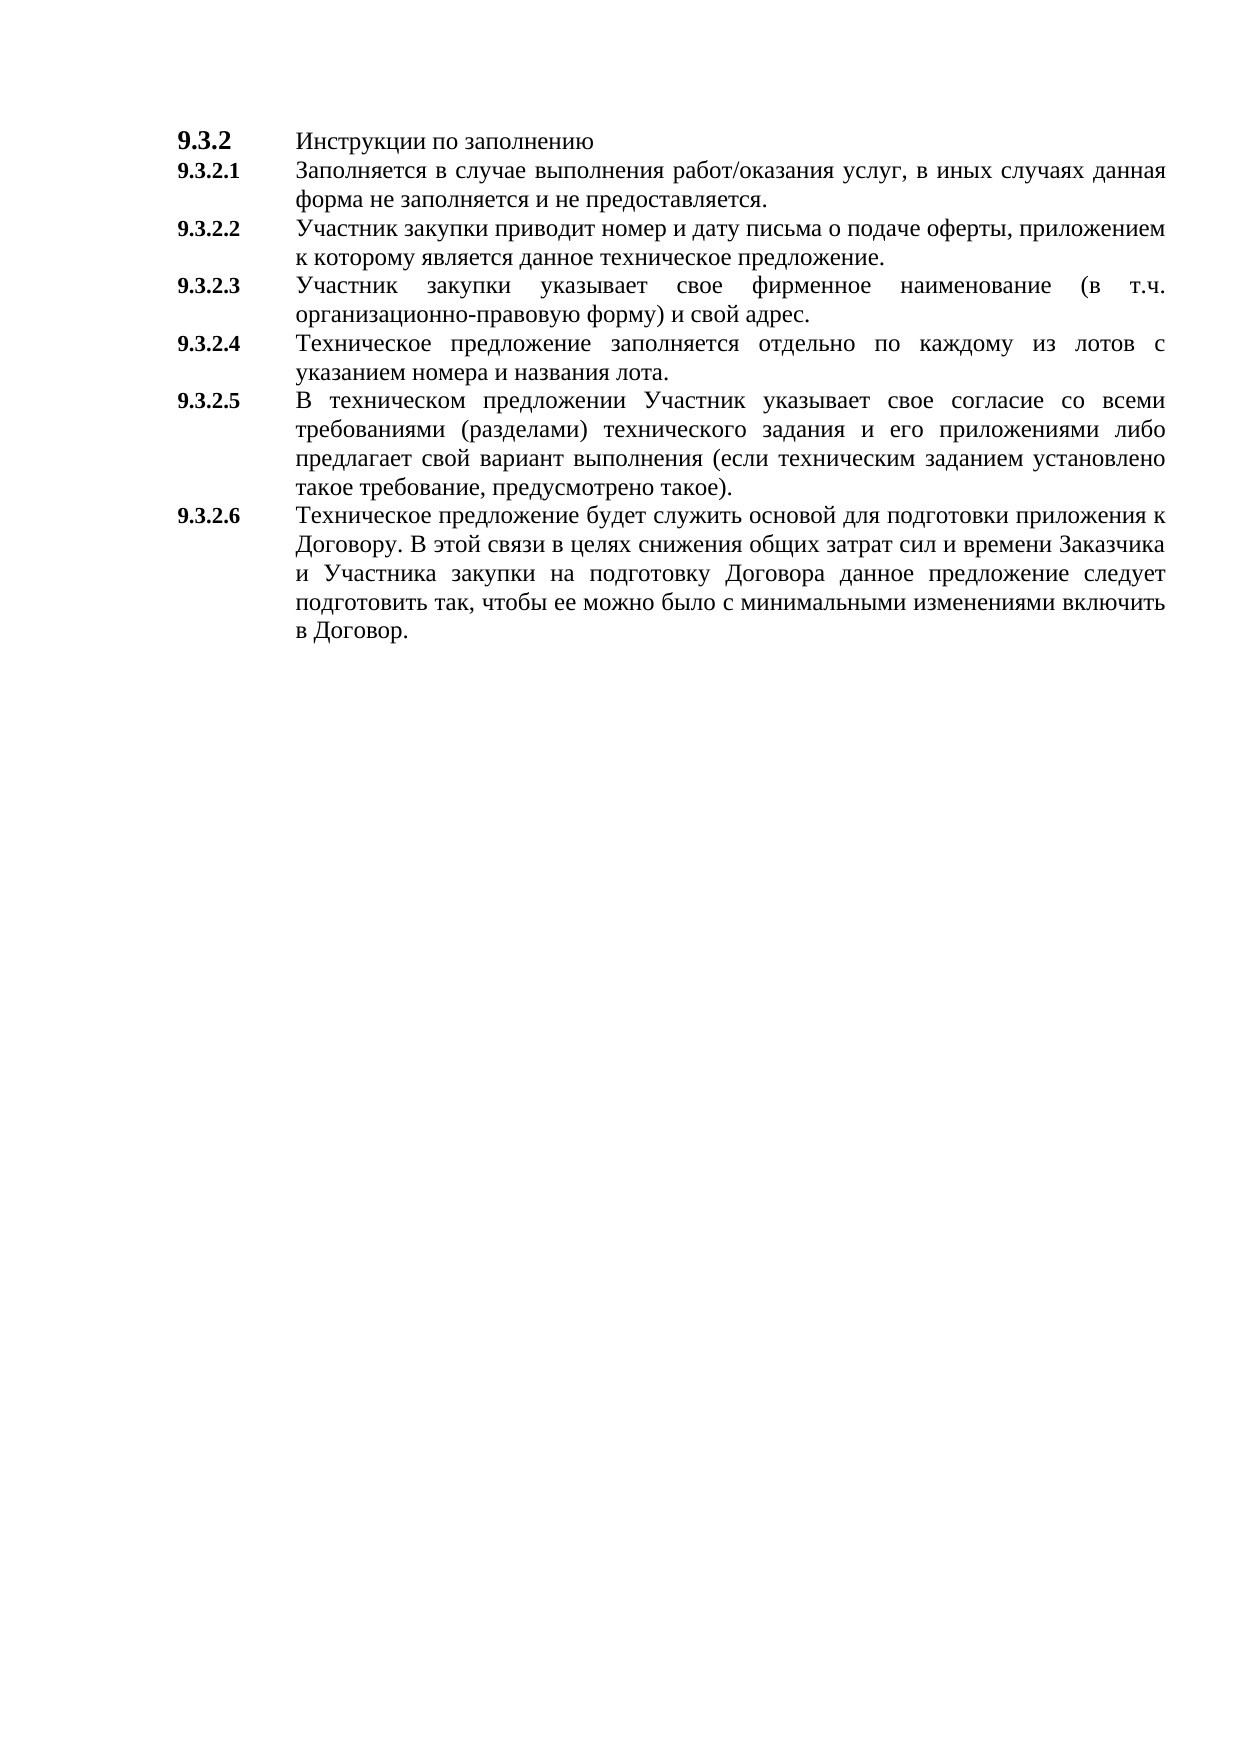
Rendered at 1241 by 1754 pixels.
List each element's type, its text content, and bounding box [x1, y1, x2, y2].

list Инструкции по заполнению [177, 124, 1167, 156]
list Техническое предложение заполняется отдельно по каждому из лотов с указанием номера и названия лота. [177, 328, 1167, 386]
list Участник закупки указывает свое фирменное наименование (в т.ч. организационно-правовую форму) и свой адрес. [177, 271, 1167, 328]
list Участник закупки приводит номер и дату письма о подаче оферты, приложением к которому является данное техническое предложение. [177, 213, 1167, 271]
list Заполняется в случае выполнения работ/оказания услуг, в иных случаях данная форма не заполняется и не предоставляется. [177, 156, 1167, 213]
list Техническое предложение будет служить основой для подготовки приложения к Договору. В этой связи в целях снижения общих затрат сил и времени Заказчика и Участника закупки на подготовку Договора данное предложение следует подготовить так, чтобы ее можно было с минимальными изменениями включить в Договор. [177, 501, 1167, 644]
list В техническом предложении Участник указывает свое согласие со всеми требованиями (разделами) технического задания и его приложениями либо предлагает свой вариант выполнения (если техническим заданием установлено такое требование, предусмотрено такое). [177, 386, 1167, 501]
